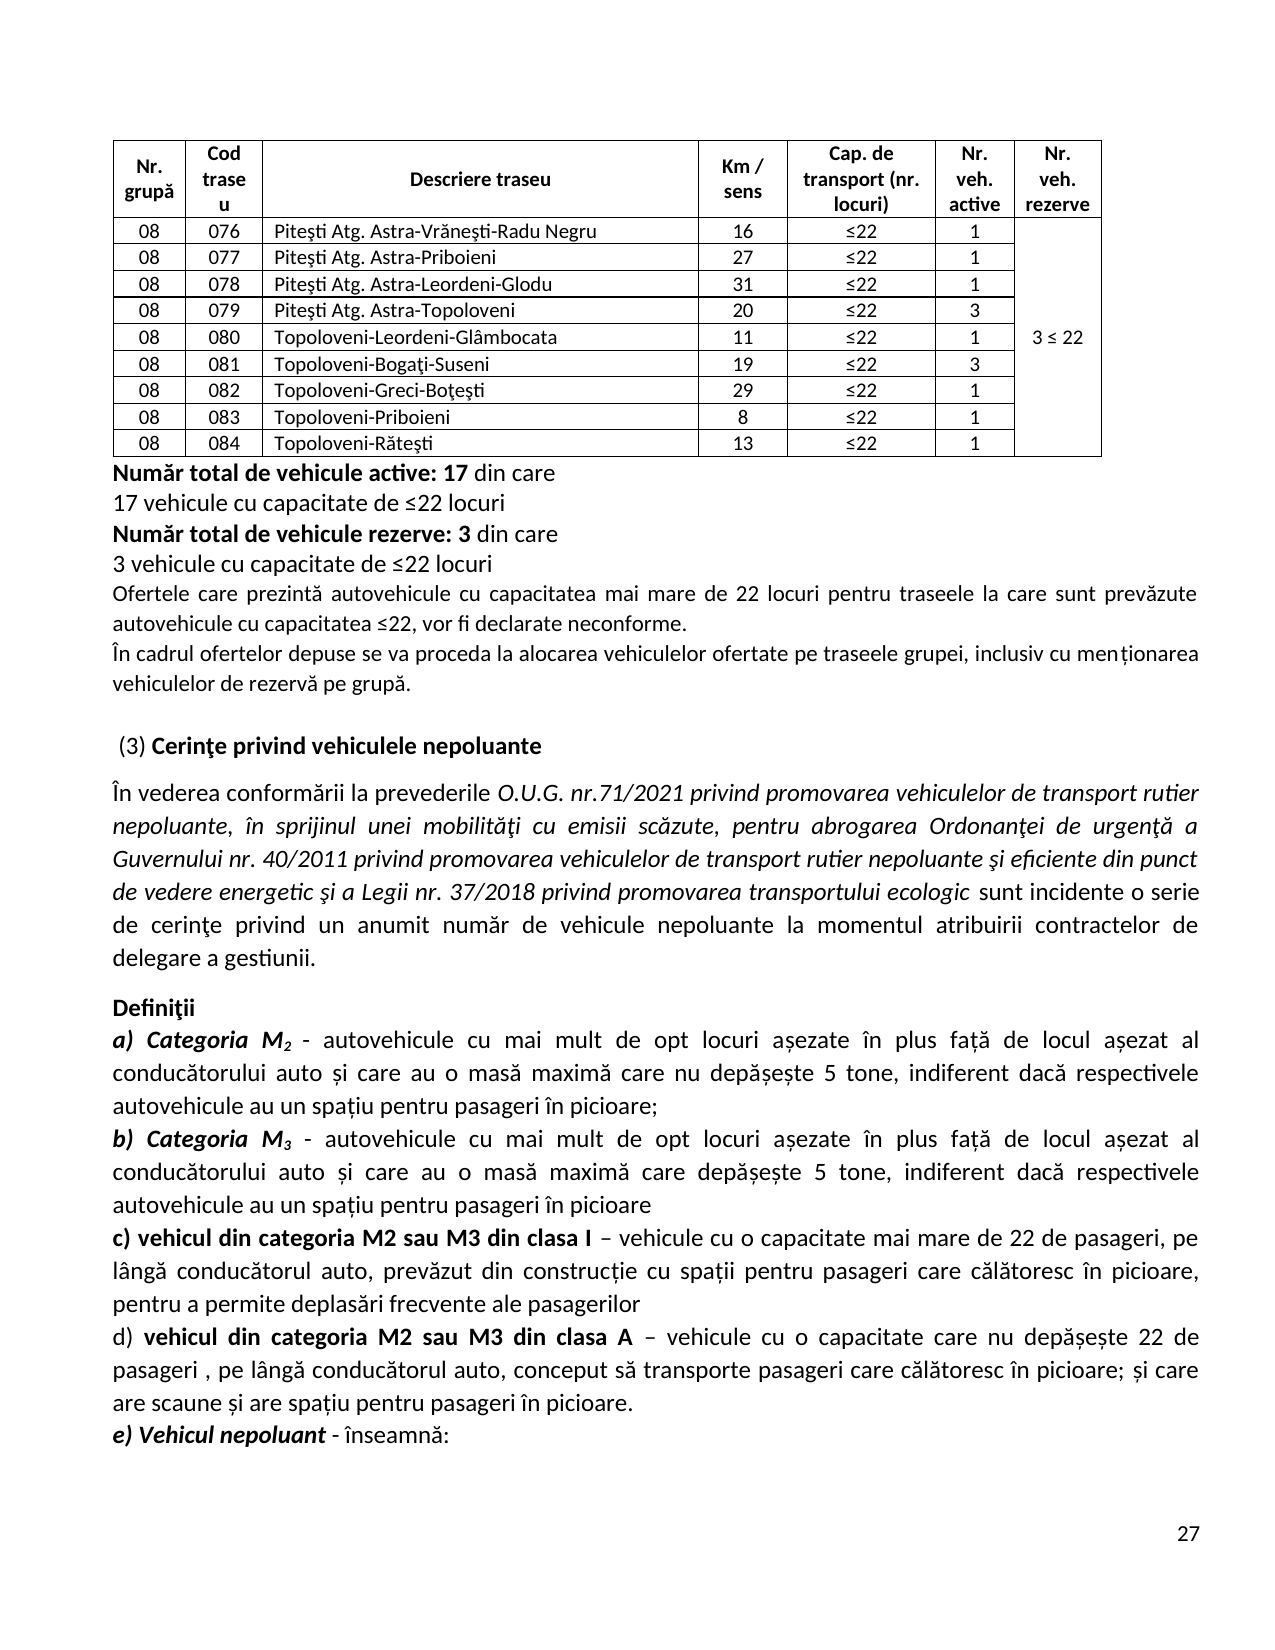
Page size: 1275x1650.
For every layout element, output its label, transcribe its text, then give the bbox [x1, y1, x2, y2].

table_header Nr. veh. active [936, 141, 1014, 217]
table_cell 078 [186, 271, 262, 296]
table_cell 1 [936, 324, 1014, 349]
text e) Vehicul nepoluant - înseamnă: [112, 1419, 1200, 1450]
table_cell 079 [186, 298, 262, 323]
table_cell 1 [936, 430, 1014, 456]
table_cell 076 [186, 218, 262, 243]
table_cell Topoloveni-Greci-Boţeşti [263, 377, 698, 403]
table_header Cod traseu [186, 141, 262, 217]
table_header Nr. grupă [114, 141, 185, 217]
text (3) Cerinţe privind vehiculele nepoluante [112, 730, 1200, 761]
table_cell ≤22 [788, 324, 935, 349]
table_cell ≤22 [788, 271, 935, 296]
table_cell 8 [699, 404, 787, 429]
table_cell Topoloveni-Priboieni [263, 404, 698, 429]
table_cell Piteşti Atg. Astra-Topoloveni [263, 298, 698, 323]
table_cell 1 [936, 218, 1014, 243]
table_cell 20 [699, 298, 787, 323]
table_cell 08 [114, 218, 185, 243]
text Ofertele care prezintă autovehicule cu capacitatea mai mare de 22 locuri pentru traseele la care sunt prevăzute autovehicule cu capacitatea ≤22, vor fi declarate neconforme. [112, 579, 1200, 637]
table_cell 27 [699, 244, 787, 270]
table_cell 1 [936, 404, 1014, 429]
table_cell Piteşti Atg. Astra-Priboieni [263, 244, 698, 270]
table_cell 1 [936, 271, 1014, 296]
table_cell Topoloveni-Bogaţi-Suseni [263, 351, 698, 376]
table_cell 08 [114, 298, 185, 323]
text În cadrul ofertelor depuse se va proceda la alocarea vehiculelor ofertate pe traseele grupei, inclusiv cu menționarea vehiculelor de rezervă pe grupă. [112, 639, 1200, 698]
table_cell ≤22 [788, 351, 935, 376]
table_cell Topoloveni-Leordeni-Glâmbocata [263, 324, 698, 349]
table_cell 19 [699, 351, 787, 376]
table_cell 08 [114, 351, 185, 376]
table_cell 11 [699, 324, 787, 349]
table_cell 1 [936, 244, 1014, 270]
text Definiţii [112, 992, 1200, 1022]
table_cell 081 [186, 351, 262, 376]
table_cell 29 [699, 377, 787, 403]
table_cell 3 ≤ 22 [1015, 218, 1101, 456]
table_cell ≤22 [788, 377, 935, 403]
table_header Km / sens [699, 141, 787, 217]
text d) vehicul din categoria M2 sau M3 din clasa A – vehicule cu o capacitate care nu depășește 22 de pasageri , pe lângă conducătorul auto, conceput să transporte pasageri care călătoresc în picioare; și care are scaune și are spațiu pentru pasageri în picioare. [112, 1321, 1200, 1417]
table_cell 08 [114, 324, 185, 349]
table_cell ≤22 [788, 404, 935, 429]
table_cell Piteşti Atg. Astra-Vrăneşti-Radu Negru [263, 218, 698, 243]
table_cell 1 [936, 377, 1014, 403]
text 17 vehicule cu capacitate de ≤22 locuri [112, 487, 1200, 518]
text c) vehicul din categoria M2 sau M3 din clasa I – vehicule cu o capacitate mai mare de 22 de pasageri, pe lângă conducătorul auto, prevăzut din construcție cu spații pentru pasageri care călătoresc în picioare, pentru a permite deplasări frecvente ale pasagerilor [112, 1222, 1200, 1318]
text Număr total de vehicule active: 17 din care [112, 457, 1200, 487]
table_cell 08 [114, 404, 185, 429]
text În vederea conformării la prevederile O.U.G. nr.71/2021 privind promovarea vehiculelor de transport rutier nepoluante, în sprijinul unei mobilităţi cu emisii scăzute, pentru abrogarea Ordonanţei de urgenţă a Guvernului nr. 40/2011 privind promovarea vehiculelor de transport rutier nepoluante şi eficiente din punct de vedere energetic şi a Legii nr. 37/2018 privind promovarea transportului ecologic sunt incidente o serie de cerinţe privind un anumit număr de vehicule nepoluante la momentul atribuirii contractelor de delegare a gestiunii. [112, 777, 1200, 973]
table_cell 3 [936, 298, 1014, 323]
text 3 vehicule cu capacitate de ≤22 locuri [112, 548, 1200, 579]
table_cell 08 [114, 271, 185, 296]
table_header Nr. veh. rezerve [1015, 141, 1101, 217]
table_header Cap. de transport (nr. locuri) [788, 141, 935, 217]
table_cell 083 [186, 404, 262, 429]
table_cell ≤22 [788, 298, 935, 323]
table_cell 3 [936, 351, 1014, 376]
table_cell 13 [699, 430, 787, 456]
table_cell 31 [699, 271, 787, 296]
table_cell ≤22 [788, 218, 935, 243]
table_cell 16 [699, 218, 787, 243]
table_cell 080 [186, 324, 262, 349]
table_cell ≤22 [788, 244, 935, 270]
text Număr total de vehicule rezerve: 3 din care [112, 518, 1200, 548]
table_cell 08 [114, 244, 185, 270]
table_cell 084 [186, 430, 262, 456]
table_cell 08 [114, 430, 185, 456]
text b) Categoria M3 - autovehicule cu mai mult de opt locuri așezate în plus față de locul așezat al conducătorului auto și care au o masă maximă care depășește 5 tone, indiferent dacă respectivele autovehicule au un spațiu pentru pasageri în picioare [112, 1123, 1200, 1220]
table_cell 077 [186, 244, 262, 270]
table_cell 082 [186, 377, 262, 403]
table_cell 08 [114, 377, 185, 403]
table_cell Topoloveni-Răteşti [263, 430, 698, 456]
table_cell Piteşti Atg. Astra-Leordeni-Glodu [263, 271, 698, 296]
table_cell ≤22 [788, 430, 935, 456]
table_header Descriere traseu [263, 141, 698, 217]
text a) Categoria M2 - autovehicule cu mai mult de opt locuri așezate în plus față de locul așezat al conducătorului auto și care au o masă maximă care nu depășește 5 tone, indiferent dacă respectivele autovehicule au un spațiu pentru pasageri în picioare; [112, 1024, 1200, 1121]
